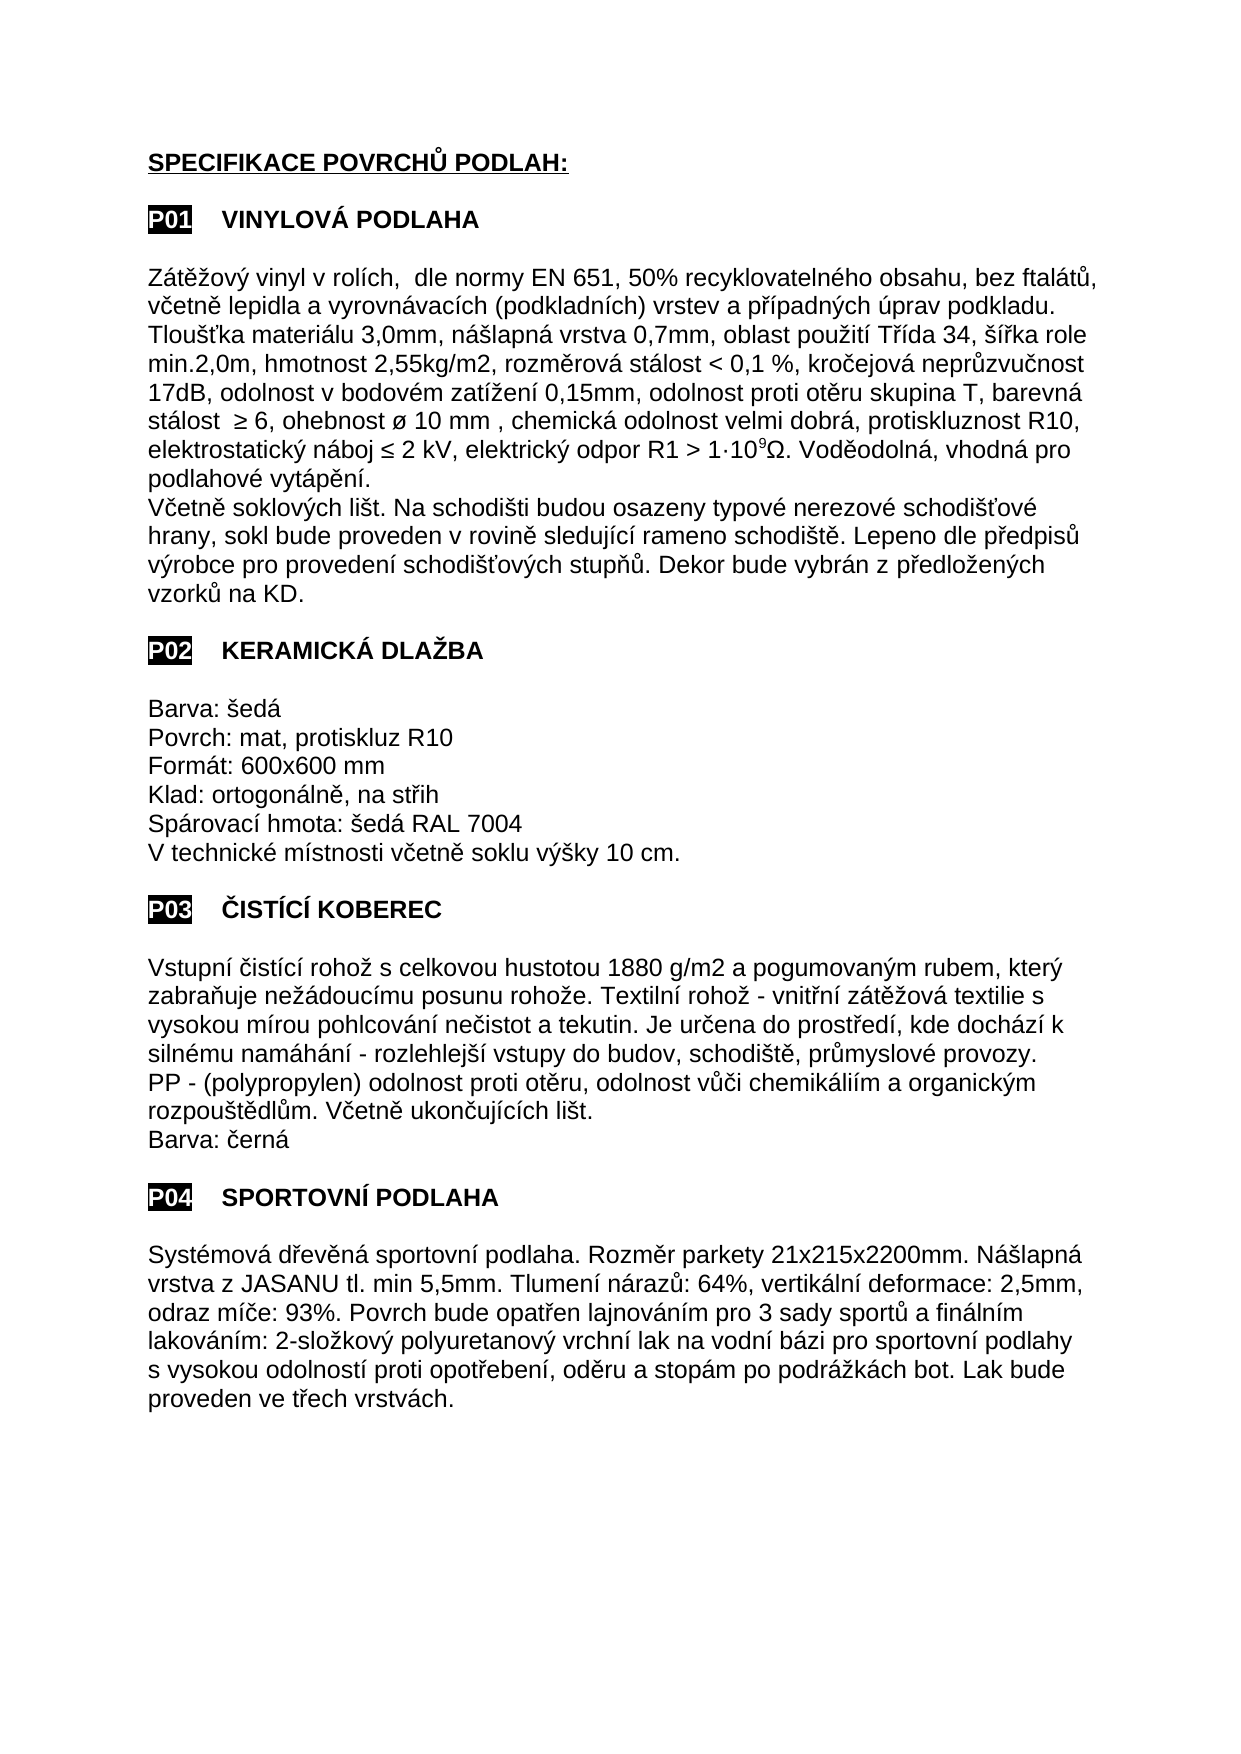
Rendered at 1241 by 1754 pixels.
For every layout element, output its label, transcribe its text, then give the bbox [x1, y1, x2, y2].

text Vstupní čistící rohož s celkovou hustotou 1880 g/m2 a pogumovaným rubem, který zabraňuje nežádoucímu posunu rohože. Textilní rohož - vnitřní zátěžová textilie s vysokou mírou pohlcování nečistot a tekutin. Je určena do prostředí, kde dochází k silnému namáhání - rozlehlejší vstupy do budov, schodiště, průmyslové provozy. [148, 953, 1107, 1068]
text Včetně soklových lišt. Na schodišti budou osazeny typové nerezové schodišťové hrany, sokl bude proveden v rovině sledující rameno schodiště. Lepeno dle předpisů výrobce pro provedení schodišťových stupňů. Dekor bude vybrán z předložených vzorků na KD. [148, 493, 1107, 608]
text Spárovací hmota: šedá RAL 7004 [148, 809, 1107, 838]
text Povrch: mat, protiskluz R10 [148, 723, 1107, 751]
text Systémová dřevěná sportovní podlaha. Rozměr parkety 21x215x2200mm. Nášlapná vrstva z JASANU tl. min 5,5mm. Tlumení nárazů: 64%, vertikální deformace: 2,5mm, odraz míče: 93%. Povrch bude opatřen lajnováním pro 3 sady sportů a finálním lakováním: 2-složkový polyuretanový vrchní lak na vodní bázi pro sportovní podlahy s vysokou odolností proti opotřebení, oděru a stopám po podrážkách bot. Lak bude proveden ve třech vrstvách. [148, 1240, 1107, 1413]
text V technické místnosti včetně soklu výšky 10 cm. [148, 838, 1107, 866]
text Barva: šedá [148, 694, 1107, 723]
text Formát: 600x600 mm [148, 751, 1107, 780]
text PP - (polypropylen) odolnost proti otěru, odolnost vůči chemikáliím a organickým rozpouštědlům. Včetně ukončujících lišt. [148, 1068, 1107, 1125]
text P01 VINYLOVÁ PODLAHA [192, 205, 1107, 234]
text Klad: ortogonálně, na střih [148, 780, 1107, 809]
text P02 KERAMICKÁ DLAŽBA [192, 636, 1107, 665]
text P03 ČISTÍCÍ KOBEREC [192, 895, 1107, 924]
text SPECIFIKACE POVRCHŮ PODLAH: [148, 148, 1107, 176]
text Zátěžový vinyl v rolích, dle normy EN 651, 50% recyklovatelného obsahu, bez ftalátů, včetně lepidla a vyrovnávacích (podkladních) vrstev a případných úprav podkladu. [148, 263, 1107, 320]
text P04 SPORTOVNÍ PODLAHA [192, 1183, 1107, 1211]
text Barva: černá [148, 1125, 1107, 1154]
text Tloušťka materiálu 3,0mm, nášlapná vrstva 0,7mm, oblast použití Třída 34, šířka role min.2,0m, hmotnost 2,55kg/m2, rozměrová stálost < 0,1 %, kročejová neprůzvučnost 17dB, odolnost v bodovém zatížení 0,15mm, odolnost proti otěru skupina T, barevná stálost ≥ 6, ohebnost ø 10 mm , chemická odolnost velmi dobrá, protiskluznost R10, elektrostatický náboj ≤ 2 kV, elektrický odpor R1 > 1·109Ω. Voděodolná, vhodná pro podlahové vytápění. [148, 320, 1107, 493]
